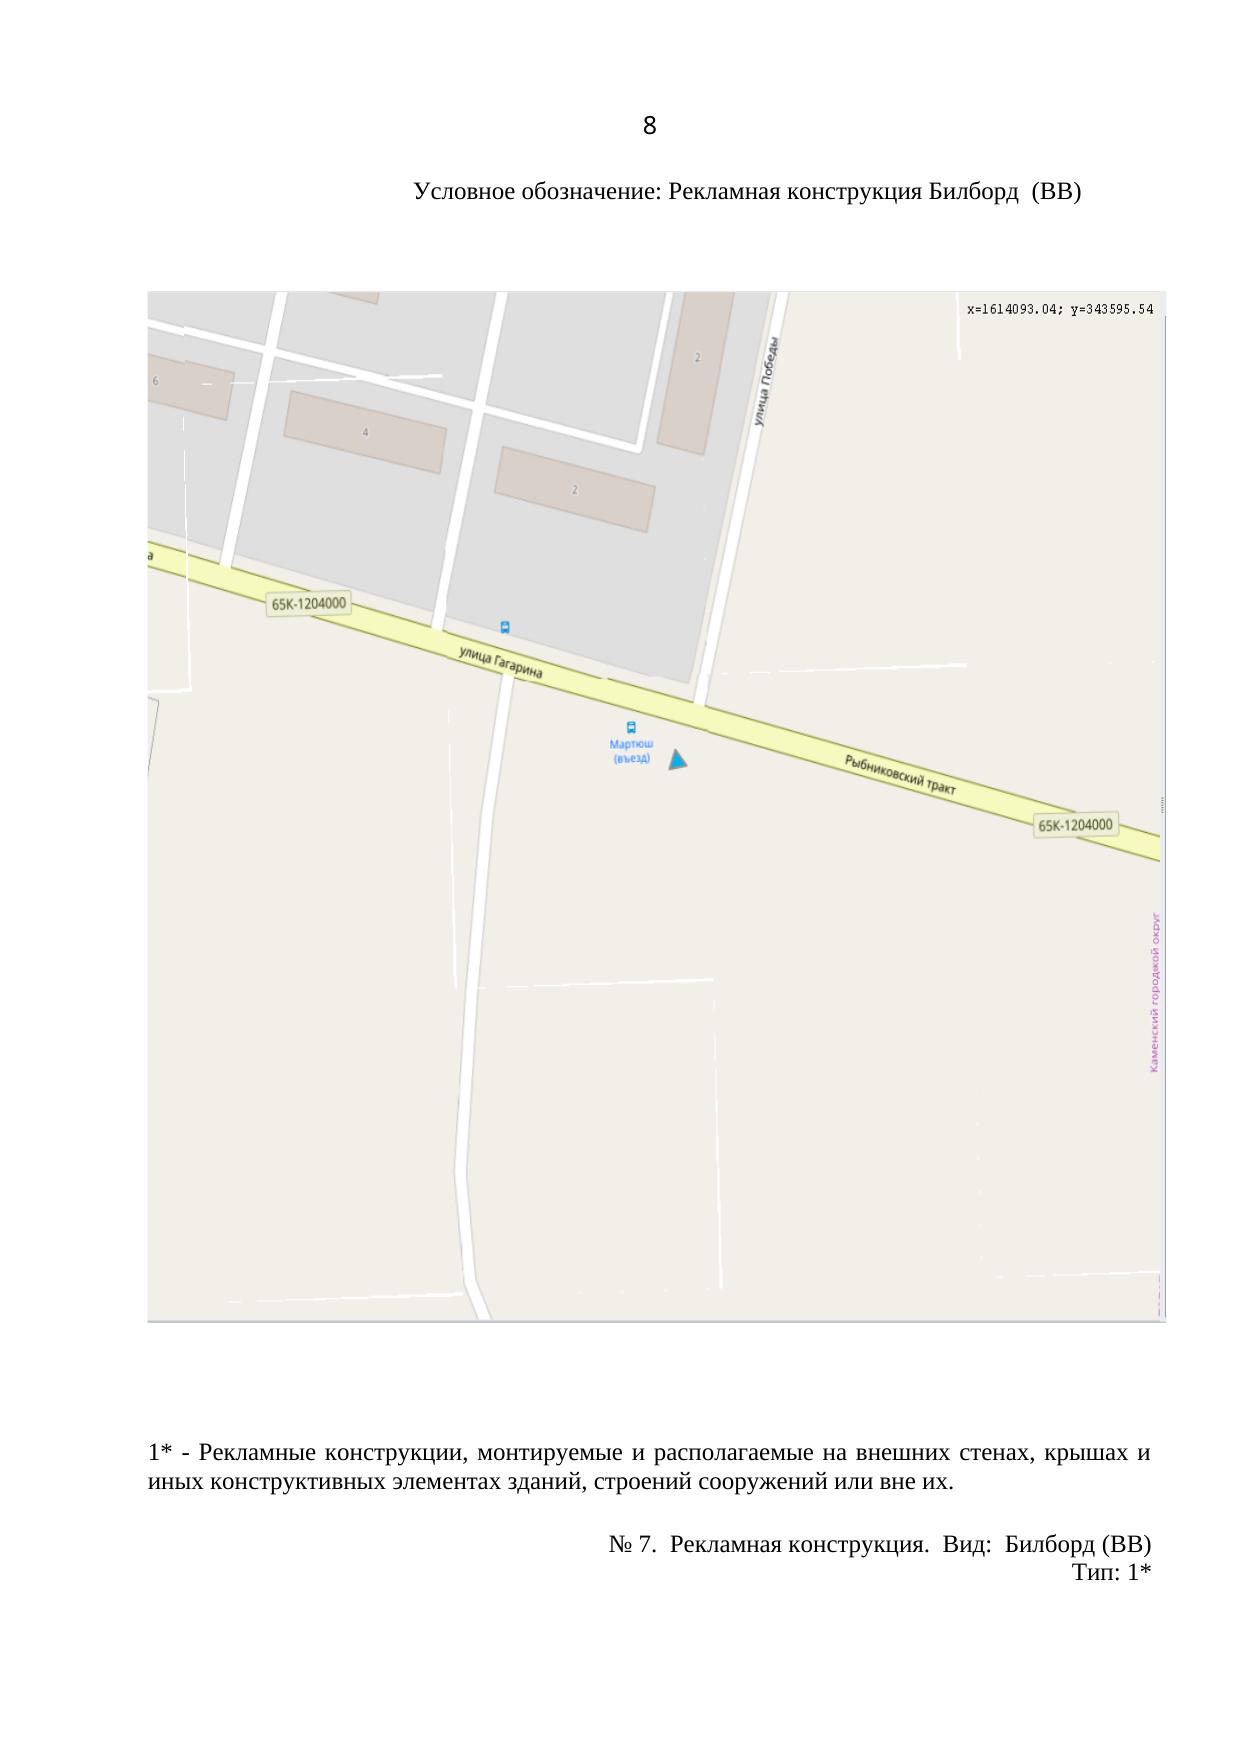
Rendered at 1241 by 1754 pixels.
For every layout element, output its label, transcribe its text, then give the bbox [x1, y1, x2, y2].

text Условное обозначение: Рекламная конструкция Билборд (ВВ) [369, 176, 1152, 205]
picture [147, 291, 1167, 1323]
text 1* - Рекламные конструкции, монтируемые и располагаемые на внешних стенах, крышах и иных конструктивных элементах зданий, строений сооружений или вне их. [148, 1437, 1152, 1495]
text Тип: 1* [148, 1557, 1152, 1586]
text № 7. Рекламная конструкция. Вид: Билборд (ВВ) [148, 1529, 1152, 1557]
